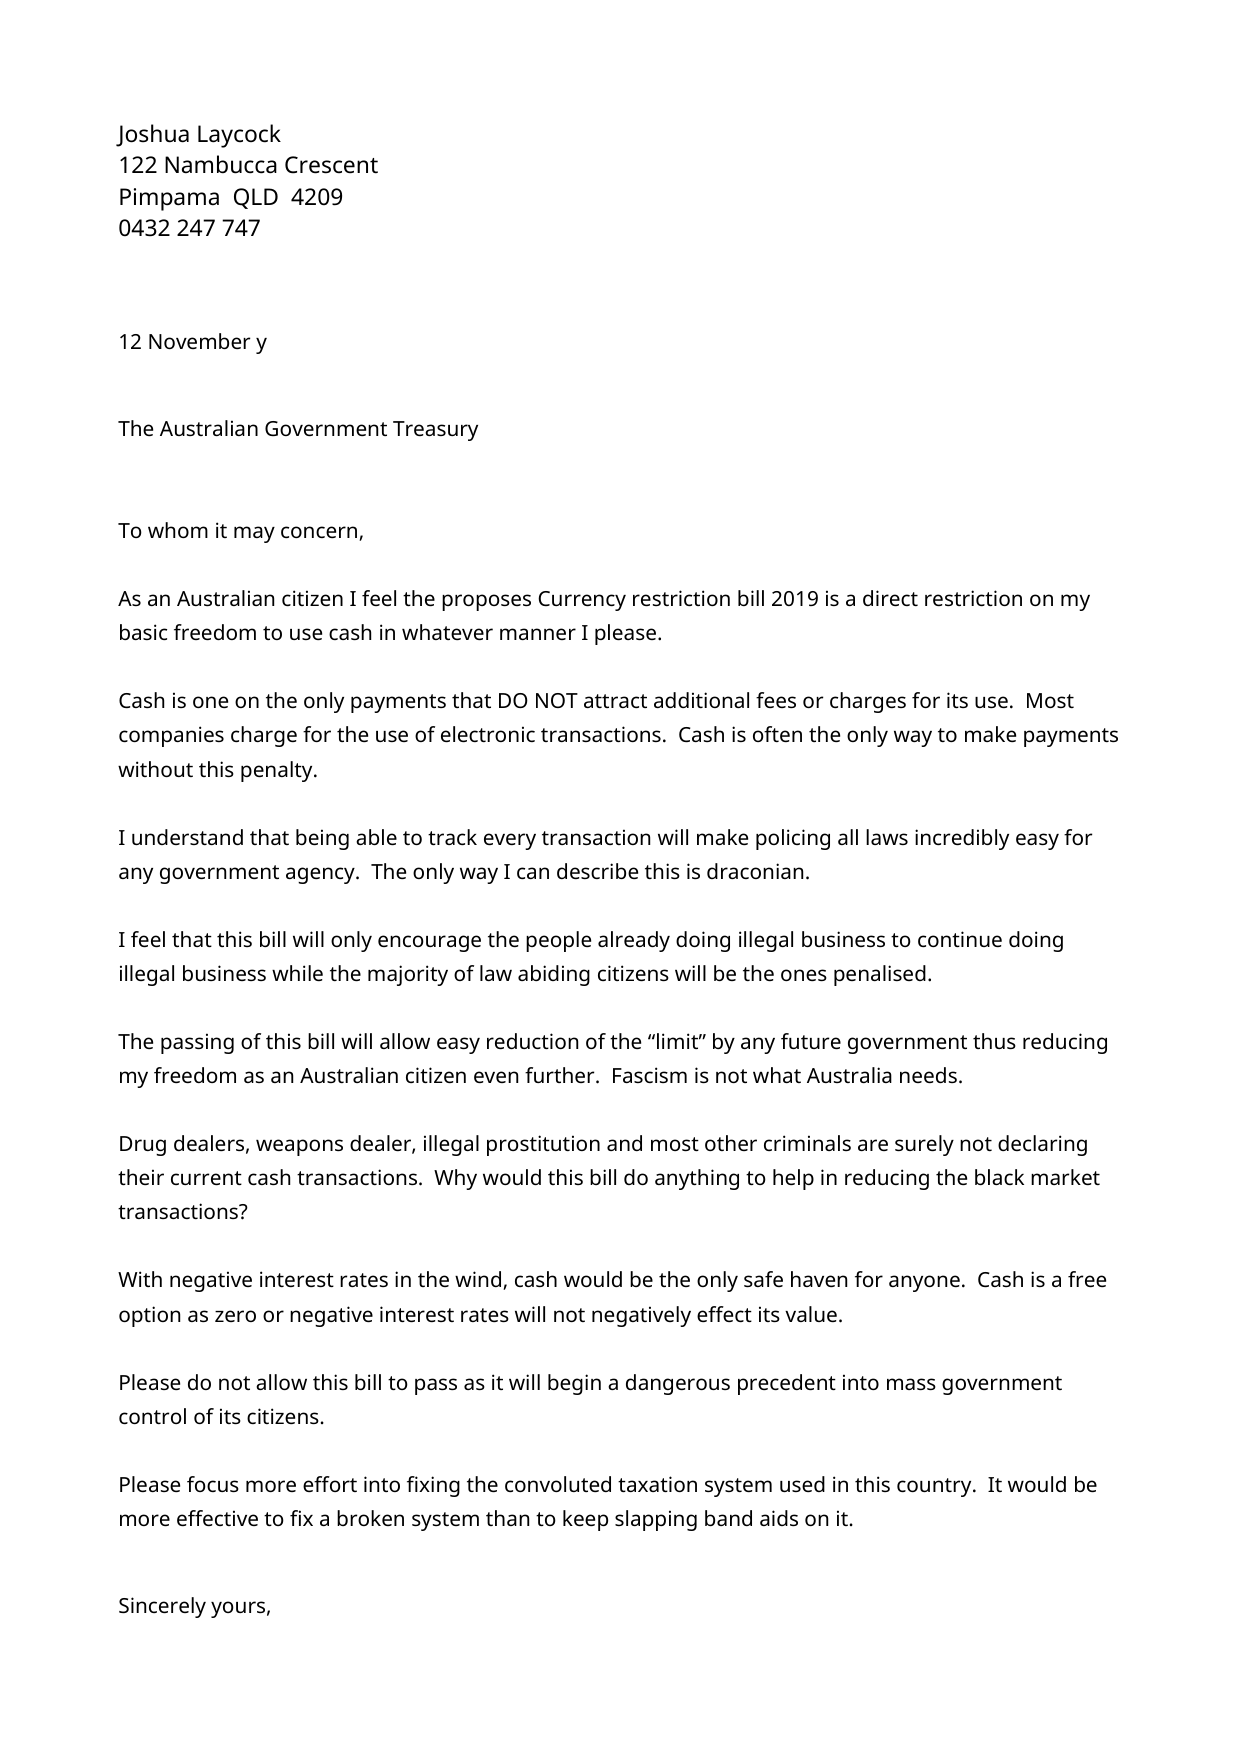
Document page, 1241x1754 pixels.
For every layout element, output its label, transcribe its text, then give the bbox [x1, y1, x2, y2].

text The passing of this bill will allow easy reduction of the “limit” by any future government thus reducing my freedom as an Australian citizen even further. Fascism is not what Australia needs. [118, 1027, 1122, 1090]
text I feel that this bill will only encourage the people already doing illegal business to continue doing illegal business while the majority of law abiding citizens will be the ones penalised. [118, 925, 1122, 987]
text As an Australian citizen I feel the proposes Currency restriction bill 2019 is a direct restriction on my basic freedom to use cash in whatever manner I please. [118, 584, 1122, 647]
text 0432 247 747 [118, 212, 1122, 243]
text To whom it may concern, [118, 516, 1122, 545]
text 11 August 2019 [118, 327, 1122, 356]
text Pimpama QLD 4209 [118, 181, 1122, 212]
text Please focus more effort into fixing the convoluted taxation system used in this country. It would be more effective to fix a broken system than to keep slapping band aids on it. [118, 1470, 1122, 1532]
text Joshua Laycock [118, 118, 1122, 149]
text Please do not allow this bill to pass as it will begin a dangerous precedent into mass government control of its citizens. [118, 1368, 1122, 1430]
text I understand that being able to track every transaction will make policing all laws incredibly easy for any government agency. The only way I can describe this is draconian. [118, 823, 1122, 885]
text With negative interest rates in the wind, cash would be the only safe haven for anyone. Cash is a free option as zero or negative interest rates will not negatively effect its value. [118, 1266, 1122, 1328]
text Drug dealers, weapons dealer, illegal prostitution and most other criminals are surely not declaring their current cash transactions. Why would this bill do anything to help in reducing the black market transactions? [118, 1129, 1122, 1226]
text The Australian Government Treasury [118, 414, 1122, 442]
text 122 Nambucca Crescent [118, 149, 1122, 181]
text Sincerely yours, [118, 1591, 1122, 1619]
text Cash is one on the only payments that DO NOT attract additional fees or charges for its use. Most companies charge for the use of electronic transactions. Cash is often the only way to make payments without this penalty. [118, 687, 1122, 783]
